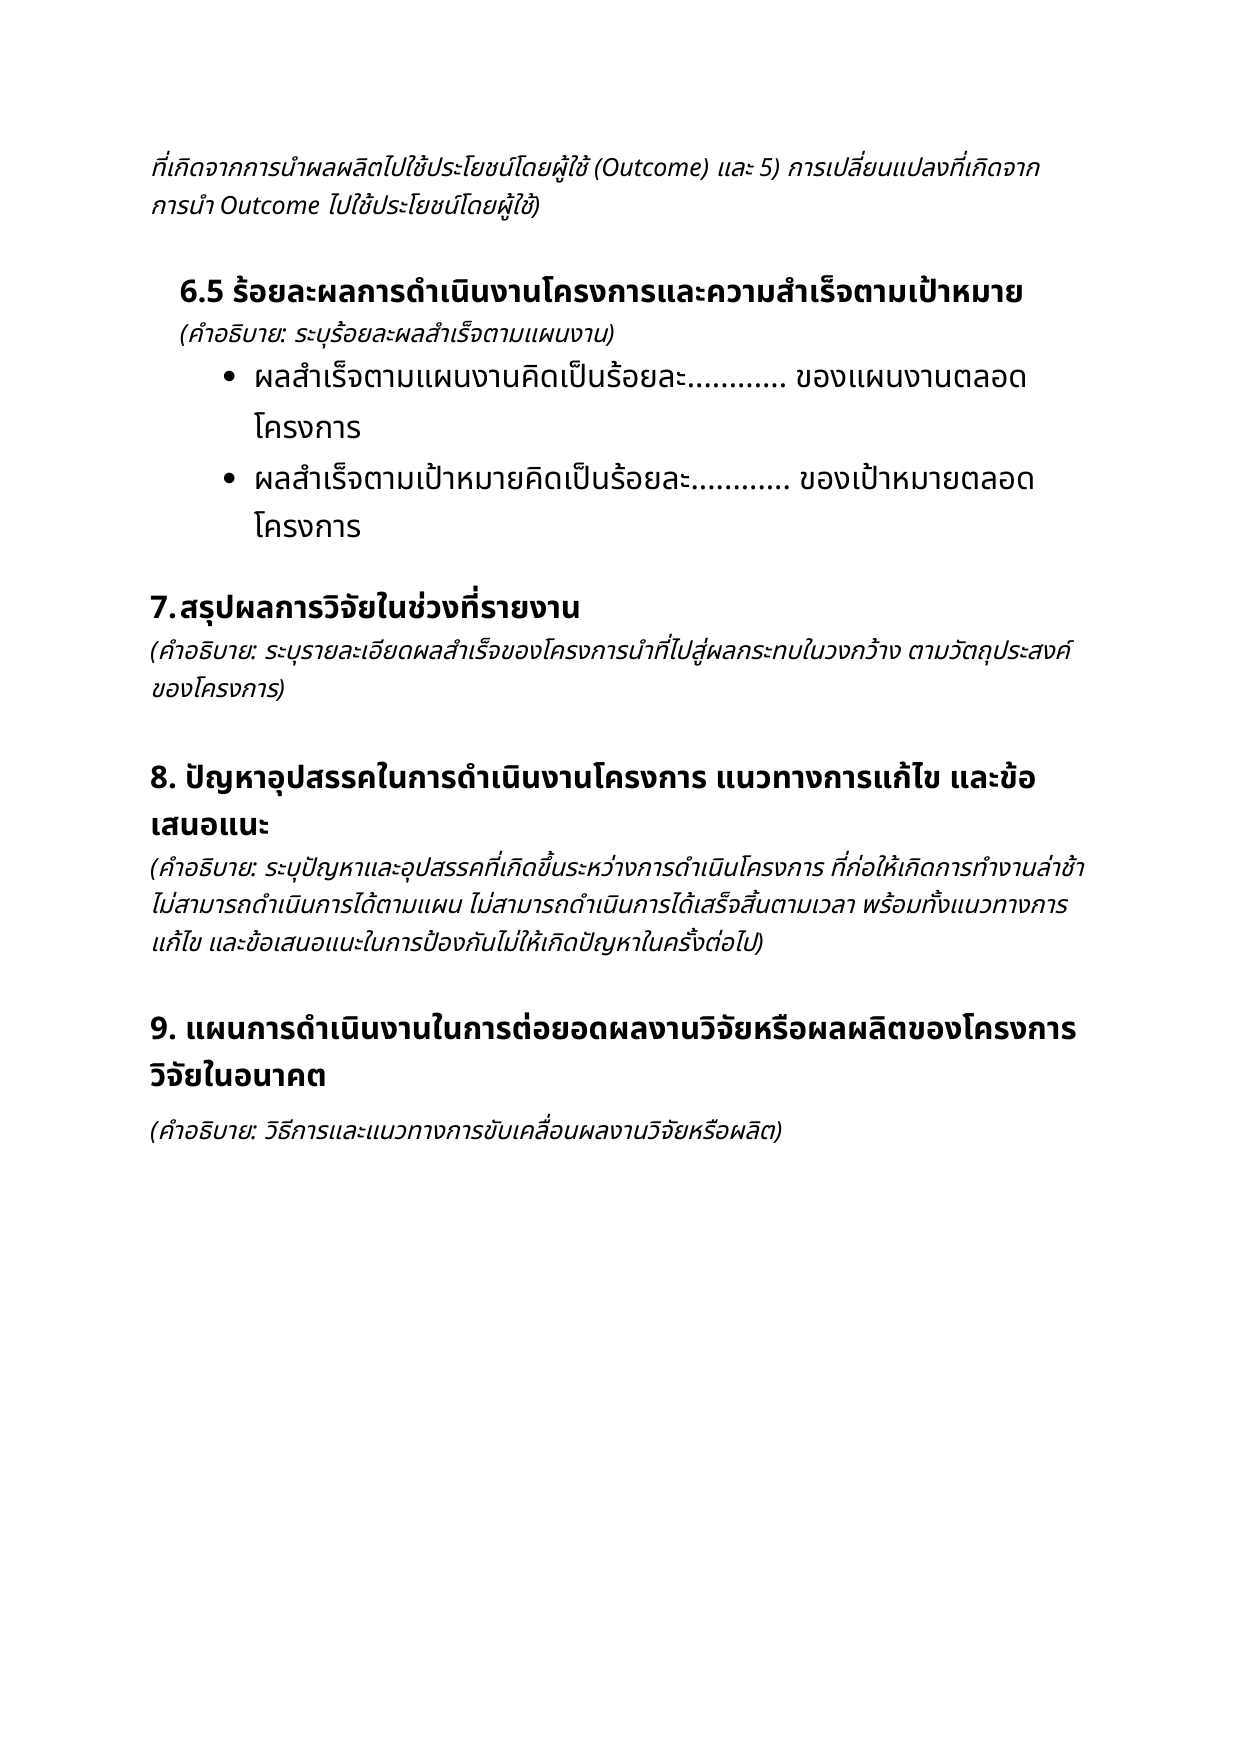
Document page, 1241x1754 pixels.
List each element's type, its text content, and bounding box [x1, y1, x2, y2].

text 8. ปัญหาอุปสรรคในการดำเนินงานโครงการ แนวทางการแก้ไข และข้อเสนอแนะ [150, 754, 1090, 849]
text (คำอธิบาย: ระบุร้อยละผลสำเร็จตามแผนงาน) [150, 316, 1090, 354]
list ผลสำเร็จตามแผนงานคิดเป็นร้อยละ............ ของแผนงานตลอดโครงการ [224, 354, 1090, 453]
list ผลสำเร็จตามเป้าหมายคิดเป็นร้อยละ............ ของเป้าหมายตลอดโครงการ [224, 456, 1090, 551]
text 9. แผนการดำเนินงานในการต่อยอดผลงานวิจัยหรือผลผลิตของโครงการวิจัยในอนาคต [150, 1006, 1090, 1100]
text (คำอธิบาย: ระบุรายละเอียดผลสำเร็จของโครงการนำที่ไปสู่ผลกระทบในวงกว้าง ตามวัตถุประสงค์ของโครงการ) [150, 633, 1090, 709]
text 6.5 ร้อยละผลการดำเนินงานโครงการและความสำเร็จตามเป้าหมาย [150, 269, 1090, 316]
text (คำอธิบาย: ระบุปัญหาและอุปสรรคที่เกิดขึ้นระหว่างการดำเนินโครงการ ที่ก่อให้เกิดการทำงานล่าช้า ไม่สามารถดำเนินการได้ตามแผน ไม่สามารถดำเนินการได้เสร็จสิ้นตามเวลา พร้อมทั้งแนวทางการแก้ไข และข้อเสนอแนะในการป้องกันไม่ให้เกิดปัญหาในครั้งต่อไป) [150, 849, 1090, 963]
text 7. สรุปผลการวิจัยในช่วงที่รายงาน [150, 585, 1090, 633]
text (คำอธิบาย: วิธีการและแนวทางการขับเคลื่อนผลงานวิจัยหรือผลิต) [150, 1113, 1090, 1151]
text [150, 150, 1090, 226]
